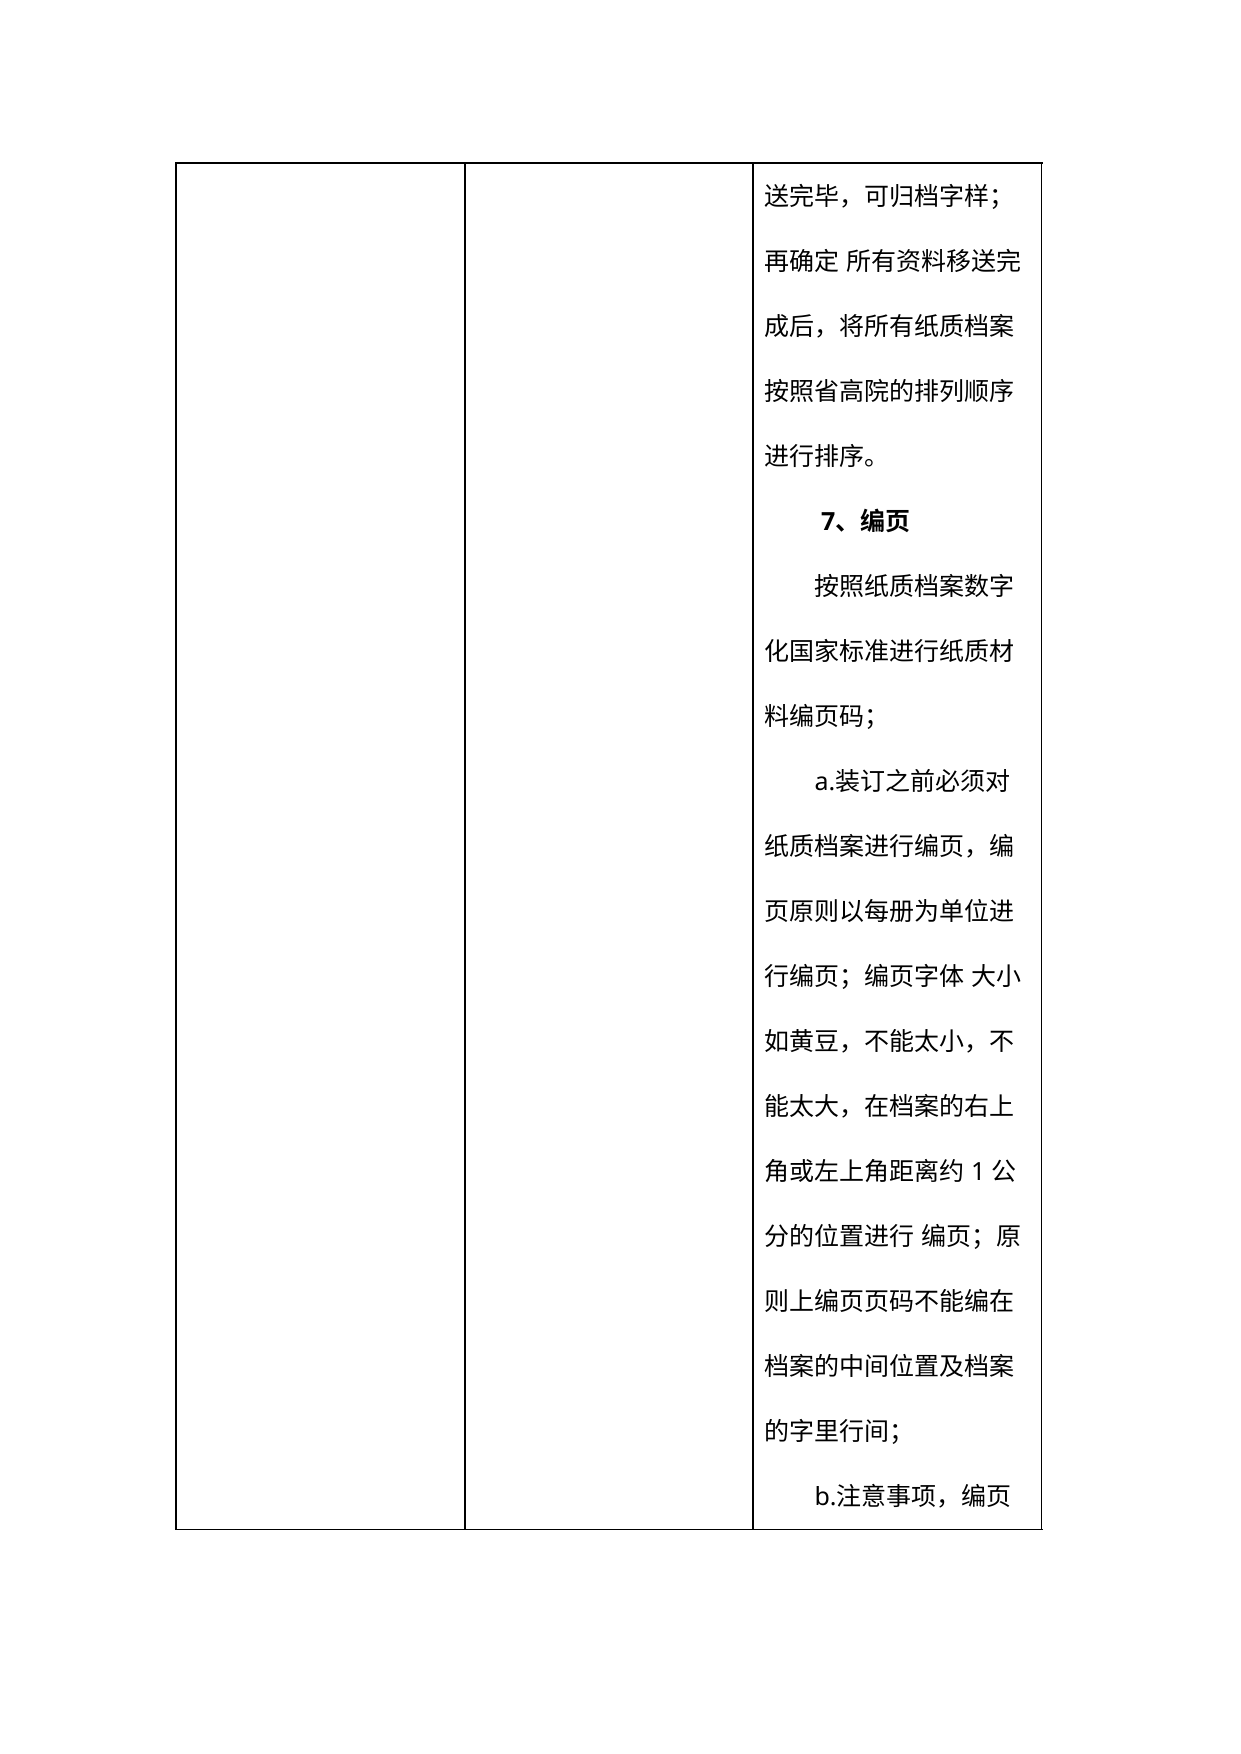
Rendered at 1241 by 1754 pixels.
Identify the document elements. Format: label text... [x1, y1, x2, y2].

table_cell 1 [177, 164, 464, 1528]
table_cell [466, 164, 752, 1528]
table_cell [754, 164, 1041, 1528]
